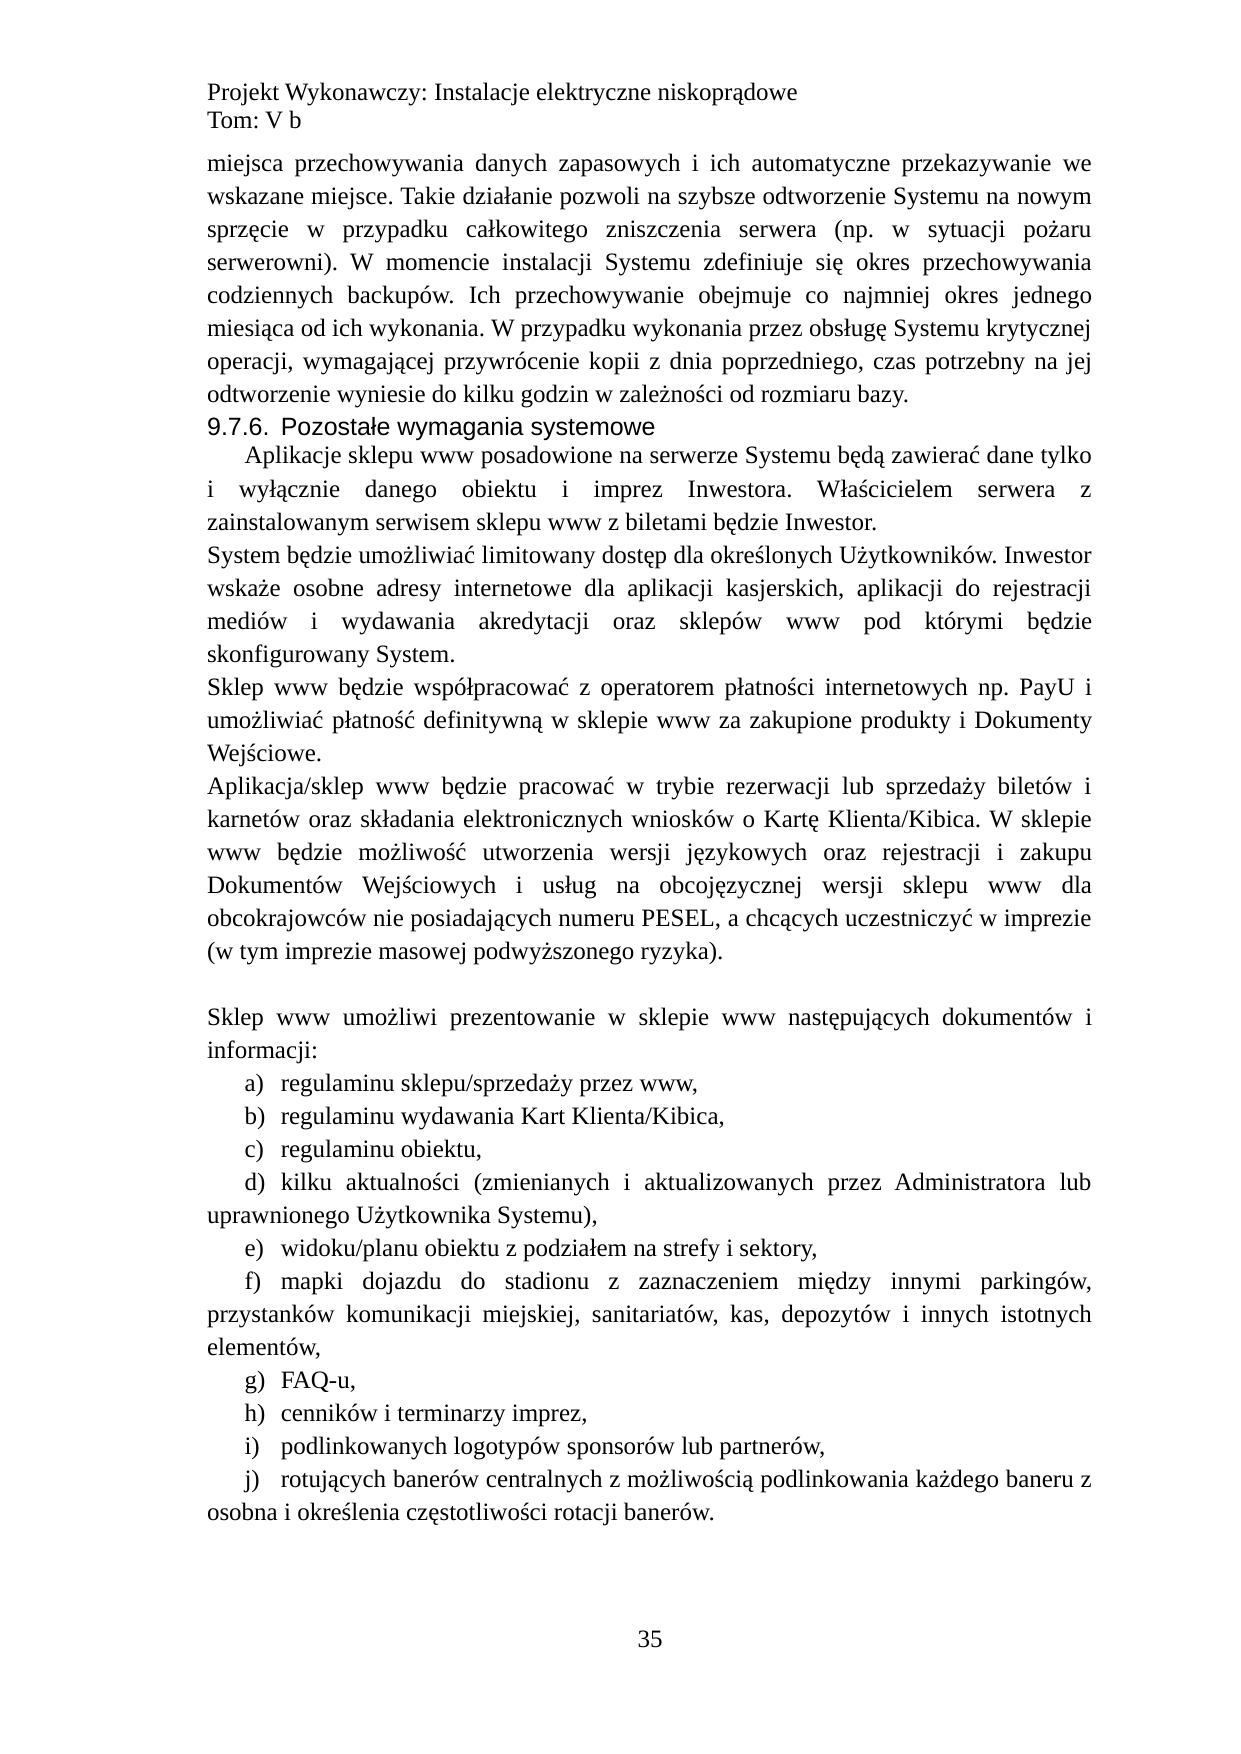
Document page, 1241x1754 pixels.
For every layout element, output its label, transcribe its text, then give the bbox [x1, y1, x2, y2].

text f) mapki dojazdu do stadionu z zaznaczeniem między innymi parkingów, przystanków komunikacji miejskiej, sanitariatów, kas, depozytów i innych istotnych elementów, [207, 1266, 1092, 1361]
text e) widoku/planu obiektu z podziałem na strefy i sektory, [207, 1233, 1092, 1262]
text Aplikacje sklepu www posadowione na serwerze Systemu będą zawierać dane tylko i wyłącznie danego obiektu i imprez Inwestora. Właścicielem serwera z zainstalowanym serwisem sklepu www z biletami będzie Inwestor. [207, 441, 1092, 535]
text Sklep www będzie współpracować z operatorem płatności internetowych np. PayU i umożliwiać płatność definitywną w sklepie www za zakupione produkty i Dokumenty Wejściowe. [207, 672, 1092, 767]
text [207, 148, 1092, 408]
text d) kilku aktualności (zmienianych i aktualizowanych przez Administratora lub uprawnionego Użytkownika Systemu), [207, 1167, 1092, 1229]
text a) regulaminu sklepu/sprzedaży przez www, [207, 1068, 1092, 1097]
text c) regulaminu obiektu, [207, 1134, 1092, 1163]
text i) podlinkowanych logotypów sponsorów lub partnerów, [207, 1431, 1092, 1460]
text Aplikacja/sklep www będzie pracować w trybie rezerwacji lub sprzedaży biletów i karnetów oraz składania elektronicznych wniosków o Kartę Klienta/Kibica. W sklepie www będzie możliwość utworzenia wersji językowych oraz rejestracji i zakupu Dokumentów Wejściowych i usług na obcojęzycznej wersji sklepu www dla obcokrajowców nie posiadających numeru PESEL, a chcących uczestniczyć w imprezie (w tym imprezie masowej podwyższonego ryzyka). [207, 771, 1092, 965]
text j) rotujących banerów centralnych z możliwością podlinkowania każdego baneru z osobna i określenia częstotliwości rotacji banerów. [207, 1464, 1092, 1526]
text Pozostałe wymagania systemowe [207, 412, 1092, 441]
text h) cenników i terminarzy imprez, [207, 1398, 1092, 1427]
text g) FAQ-u, [207, 1365, 1092, 1394]
text Sklep www umożliwi prezentowanie w sklepie www następujących dokumentów i informacji: [207, 1002, 1092, 1064]
text System będzie umożliwiać limitowany dostęp dla określonych Użytkowników. Inwestor wskaże osobne adresy internetowe dla aplikacji kasjerskich, aplikacji do rejestracji mediów i wydawania akredytacji oraz sklepów www pod którymi będzie skonfigurowany System. [207, 540, 1092, 667]
text b) regulaminu wydawania Kart Klienta/Kibica, [207, 1101, 1092, 1130]
